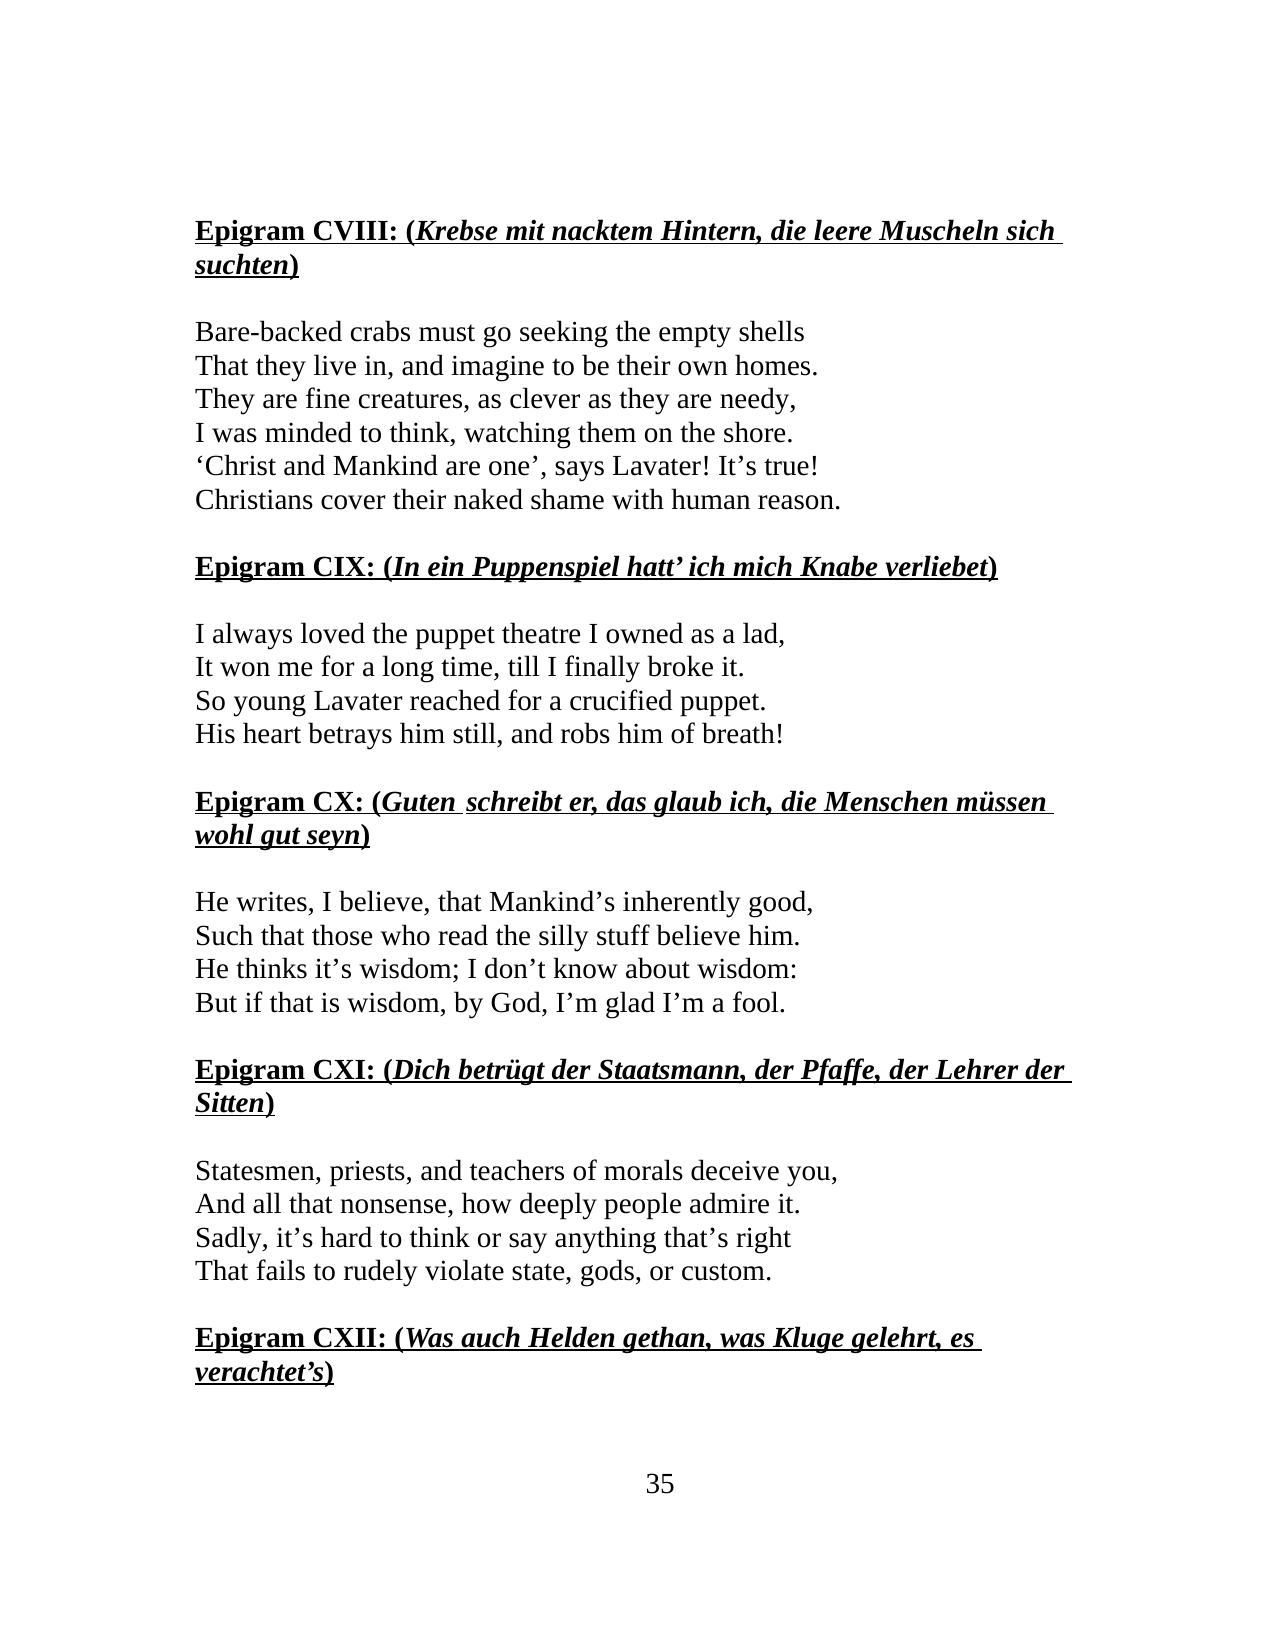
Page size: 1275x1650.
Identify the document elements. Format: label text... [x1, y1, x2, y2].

subtitle Statesmen, priests, and teachers of morals deceive you, [195, 1153, 1080, 1186]
subtitle Epigram CXI: (Dich betrügt der Staatsmann, der Pfaffe, der Lehrer der Sitten) [195, 1052, 1080, 1119]
text It won me for a long time, till I finally broke it. [195, 649, 1080, 683]
text I was minded to think, watching them on the shore. [195, 415, 1080, 448]
text His heart betrays him still, and robs him of breath! [195, 717, 1080, 750]
text ‘Christ and Mankind are one’, says Lavater! It’s true! [195, 448, 1080, 482]
subtitle I always loved the puppet theatre I owned as a lad, [195, 616, 1080, 649]
text That they live in, and imagine to be their own homes. [195, 348, 1080, 381]
subtitle Epigram CXII: (Was auch Helden gethan, was Kluge gelehrt, es verachtet’s) [195, 1320, 1080, 1387]
text He thinks it’s wisdom; I don’t know about wisdom: [195, 951, 1080, 985]
subtitle Bare-backed crabs must go seeking the empty shells [195, 314, 1080, 348]
text They are fine creatures, as clever as they are needy, [195, 381, 1080, 415]
text Sadly, it’s hard to think or say anything that’s right [195, 1220, 1080, 1253]
text That fails to rudely violate state, gods, or custom. [195, 1253, 1080, 1287]
subtitle Epigram CX: (Guten schreibt er, das glaub ich, die Menschen müssen wohl gut seyn) [195, 784, 1080, 851]
text So young Lavater reached for a crucified puppet. [195, 683, 1080, 717]
subtitle He writes, I believe, that Mankind’s inherently good, [195, 884, 1080, 918]
subtitle Epigram CIX: (In ein Puppenspiel hatt’ ich mich Knabe verliebet) [195, 549, 1080, 582]
text And all that nonsense, how deeply people admire it. [195, 1186, 1080, 1220]
text Christians cover their naked shame with human reason. [195, 482, 1080, 515]
text But if that is wisdom, by God, I’m glad I’m a fool. [195, 985, 1080, 1018]
subtitle Epigram CVIII: (Krebse mit nacktem Hintern, die leere Muscheln sich suchten) [195, 213, 1080, 281]
text Such that those who read the silly stuff believe him. [195, 918, 1080, 951]
